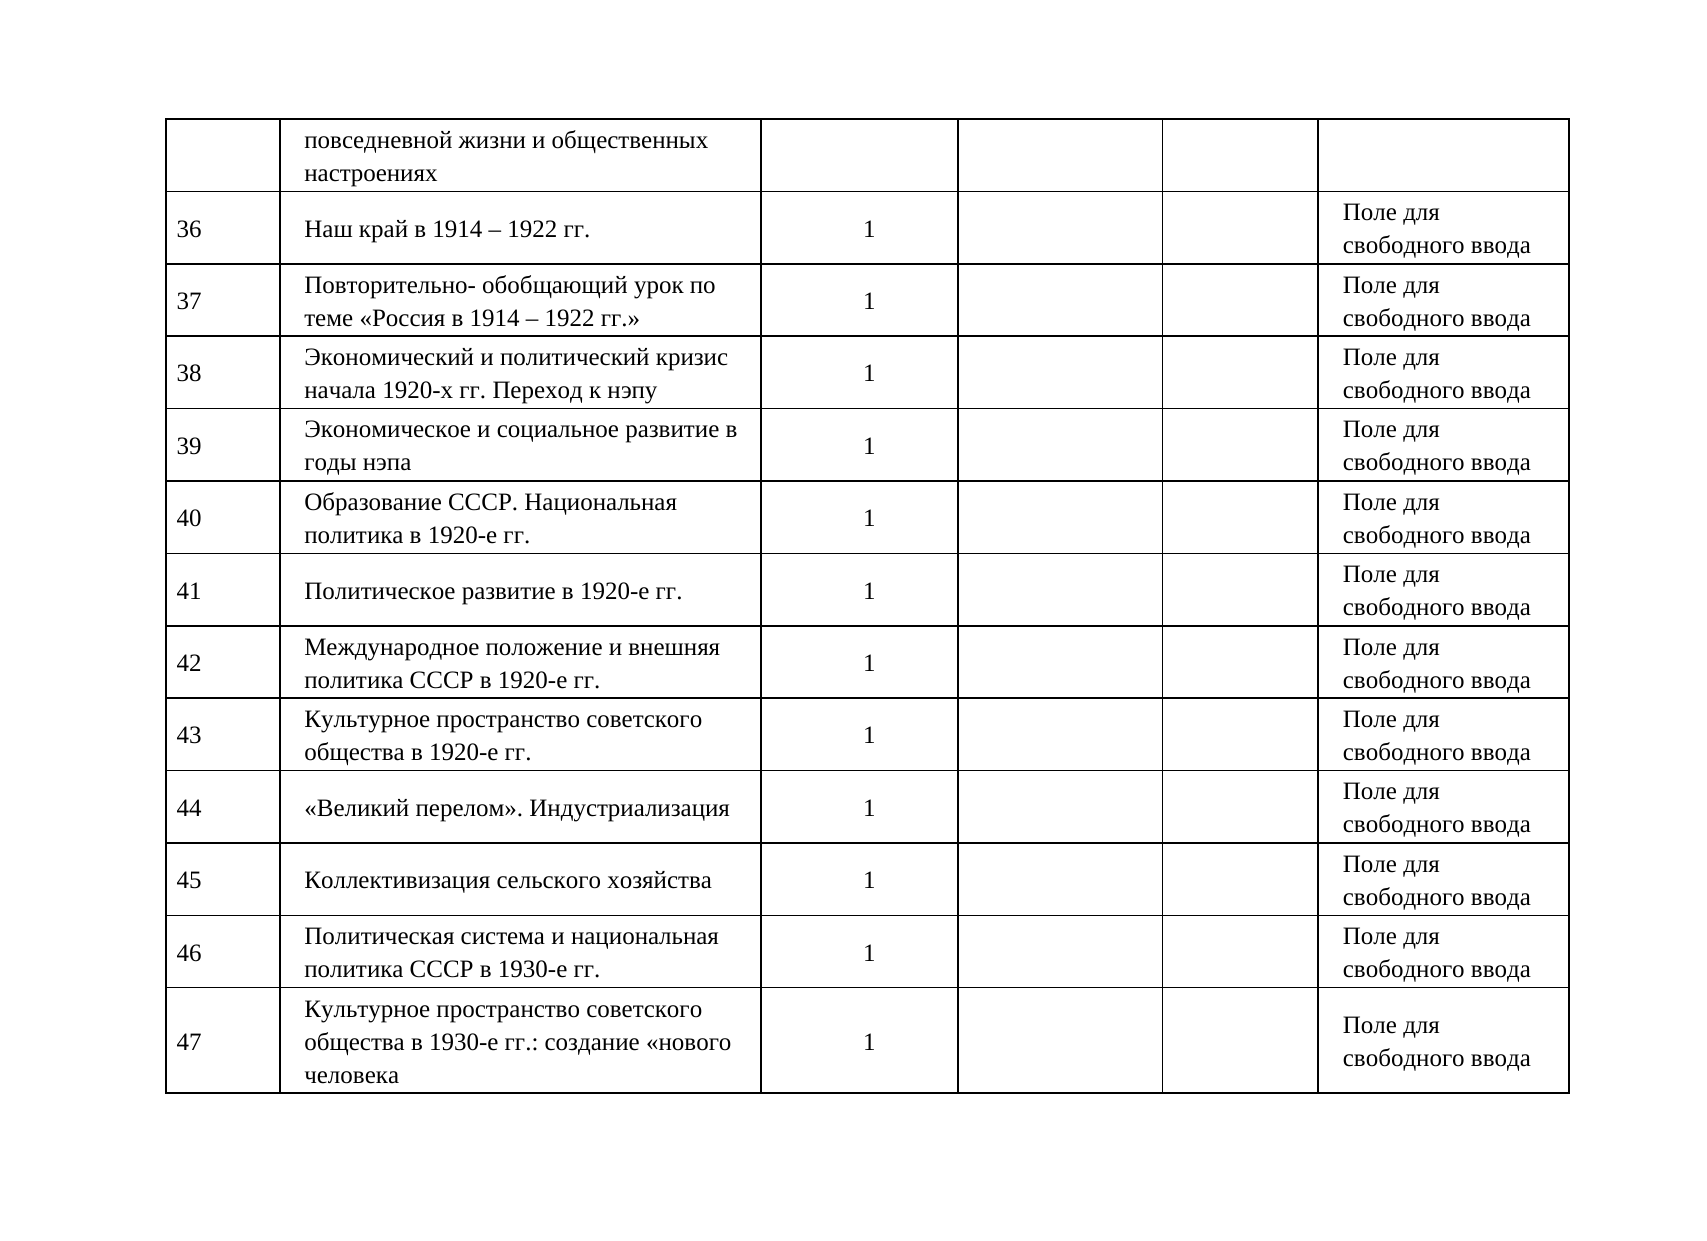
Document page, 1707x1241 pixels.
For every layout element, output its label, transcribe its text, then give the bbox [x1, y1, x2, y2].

table_cell Коллективизация сельского хозяйства [281, 844, 760, 914]
table_cell [1163, 192, 1317, 263]
table_cell Поле для свободного ввода [1319, 627, 1568, 697]
table_cell 35 [167, 120, 279, 191]
table_cell [1163, 409, 1317, 480]
table_cell Поле для свободного ввода [1319, 337, 1568, 408]
table_cell 1 [762, 627, 957, 697]
table_cell Культурное пространство советского общества в 1920-е гг. [281, 699, 760, 770]
table_cell [959, 482, 1162, 552]
table_cell 1 [762, 192, 957, 263]
table_cell 37 [167, 265, 279, 335]
table_cell [959, 627, 1162, 697]
table_cell 1 [762, 771, 957, 842]
table_cell [959, 916, 1162, 987]
table_cell 1 [762, 554, 957, 625]
table_cell [959, 699, 1162, 770]
table_cell Политическое развитие в 1920-е гг. [281, 554, 760, 625]
table_cell Образование СССР. Национальная политика в 1920-е гг. [281, 482, 760, 552]
table_cell Культурное пространство советского общества в 1930-е гг.: создание «нового человека [281, 988, 760, 1092]
table_cell Политическая система и национальная политика СССР в 1930-е гг. [281, 916, 760, 987]
table_cell 46 [167, 916, 279, 987]
table_cell Поле для свободного ввода [1319, 482, 1568, 552]
table_cell 1 [762, 699, 957, 770]
table_cell Поле для свободного ввода [1319, 409, 1568, 480]
table_cell 1 [762, 337, 957, 408]
table_cell [1163, 916, 1317, 987]
table_cell 1 [762, 844, 957, 914]
table_cell 36 [167, 192, 279, 263]
table_cell 41 [167, 554, 279, 625]
table_cell «Великий перелом». Индустриализация [281, 771, 760, 842]
table_cell Поле для свободного ввода [1319, 192, 1568, 263]
table_cell 1 [762, 988, 957, 1092]
table_cell 39 [167, 409, 279, 480]
table_cell [959, 771, 1162, 842]
table_cell 40 [167, 482, 279, 552]
table_cell [959, 988, 1162, 1092]
table_cell [959, 337, 1162, 408]
table_cell 42 [167, 627, 279, 697]
table_cell [959, 120, 1162, 191]
table_cell [1163, 482, 1317, 552]
table_cell [1163, 844, 1317, 914]
table_cell [959, 409, 1162, 480]
table_cell 44 [167, 771, 279, 842]
table_cell Наш край в 1914 – 1922 гг. [281, 192, 760, 263]
table_cell Поле для свободного ввода [1319, 265, 1568, 335]
table_cell [959, 554, 1162, 625]
table_cell [1163, 337, 1317, 408]
table_cell Экономический и политический кризис начала 1920-х гг. Переход к нэпу [281, 337, 760, 408]
table_cell 45 [167, 844, 279, 914]
table_cell [959, 265, 1162, 335]
table_cell 1 [762, 409, 957, 480]
table_cell Международное положение и внешняя политика СССР в 1920-е гг. [281, 627, 760, 697]
table_cell Поле для свободного ввода [1319, 916, 1568, 987]
table_cell [1163, 554, 1317, 625]
table_cell 1 [762, 916, 957, 987]
table_cell [1163, 120, 1317, 191]
table_cell [1163, 265, 1317, 335]
table_cell [959, 192, 1162, 263]
table_cell [1163, 771, 1317, 842]
table_cell [1163, 988, 1317, 1092]
table_cell Поле для свободного ввода [1319, 771, 1568, 842]
table_cell Поле для свободного ввода [1319, 844, 1568, 914]
table_cell Повторительно- обобщающий урок по теме «Россия в 1914 – 1922 гг.» [281, 265, 760, 335]
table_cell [281, 120, 760, 191]
table_cell 1 [762, 120, 957, 191]
table_cell [1163, 699, 1317, 770]
table_cell Поле для свободного ввода [1319, 699, 1568, 770]
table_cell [1319, 988, 1568, 1092]
table_cell [959, 844, 1162, 914]
table_cell 43 [167, 699, 279, 770]
table_cell Экономическое и социальное развитие в годы нэпа [281, 409, 760, 480]
table_cell [1163, 627, 1317, 697]
table_cell 47 [167, 988, 279, 1092]
table_cell 38 [167, 337, 279, 408]
table_cell 1 [762, 482, 957, 552]
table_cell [1319, 120, 1568, 191]
table_cell Поле для свободного ввода [1319, 554, 1568, 625]
table_cell 1 [762, 265, 957, 335]
